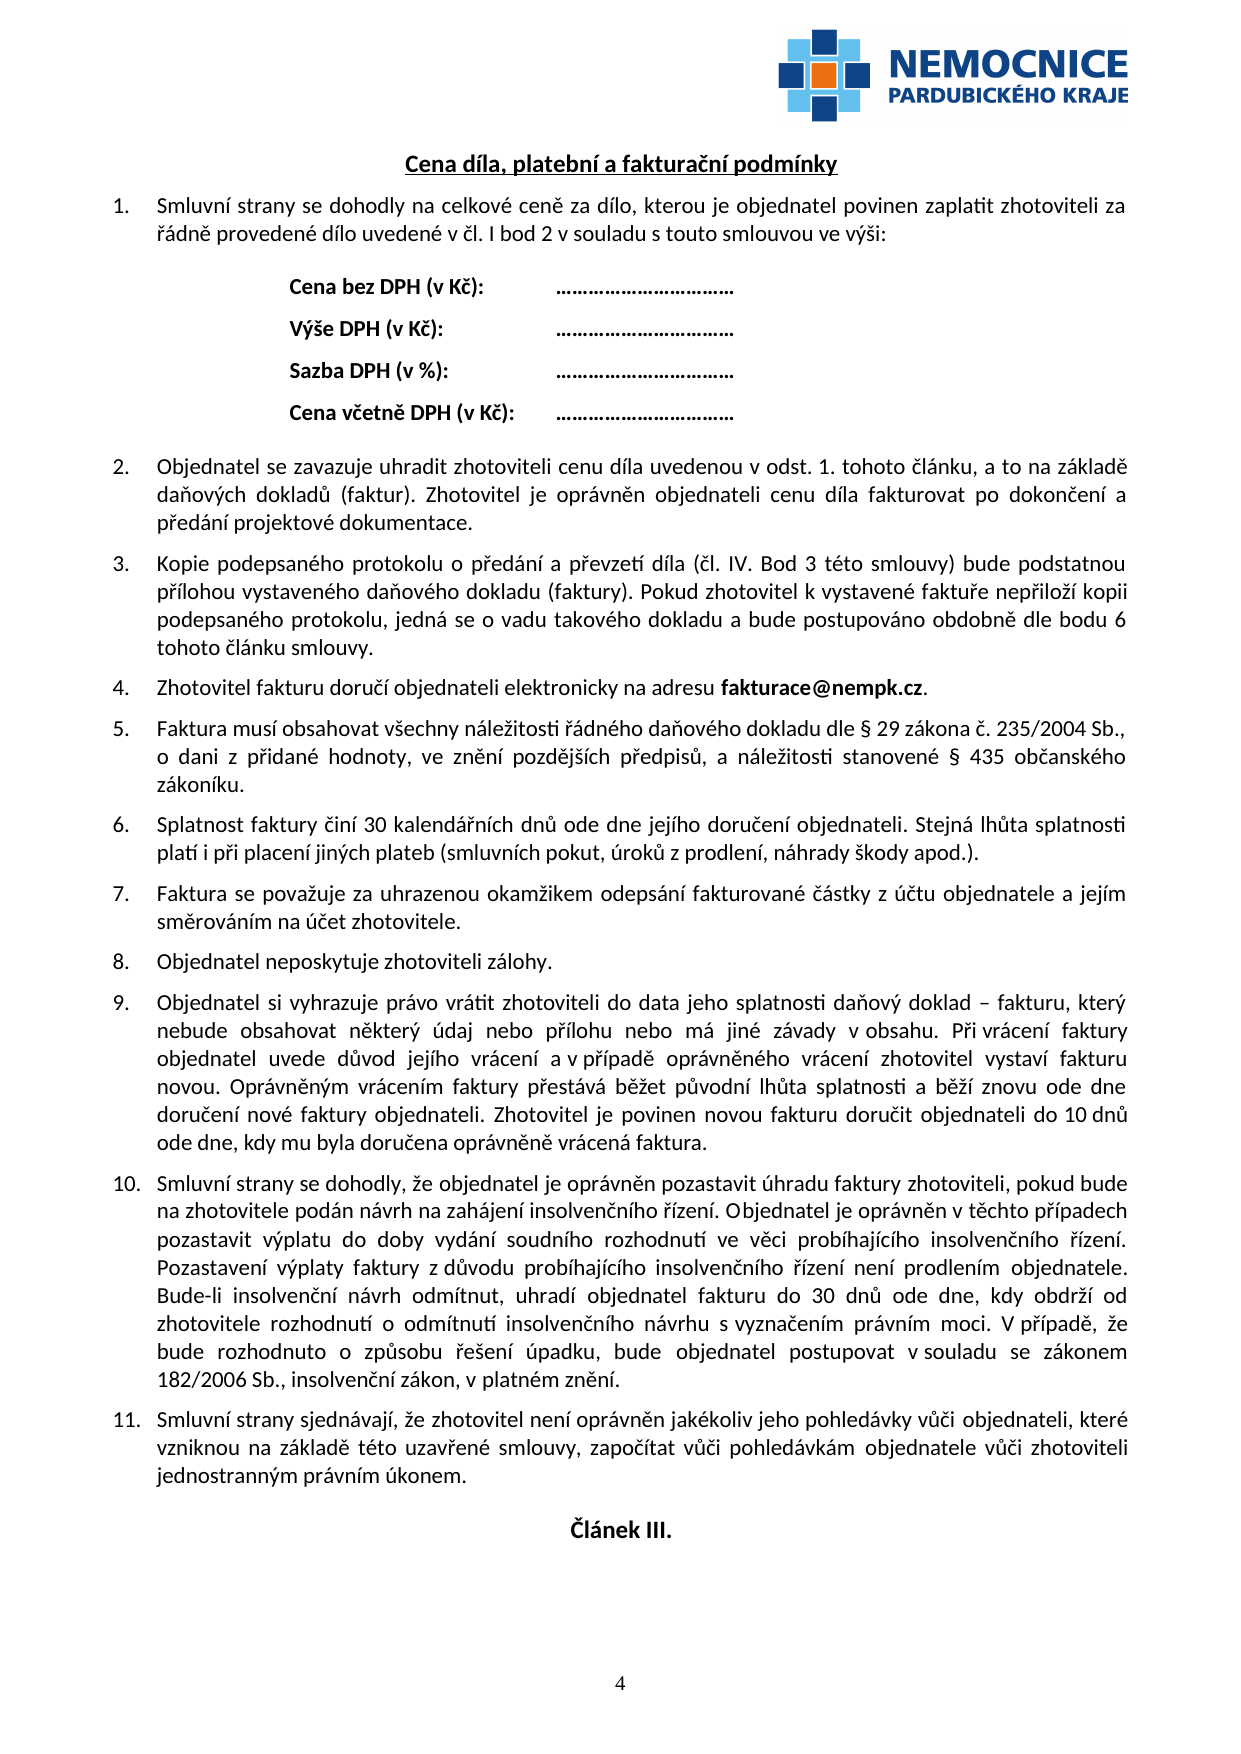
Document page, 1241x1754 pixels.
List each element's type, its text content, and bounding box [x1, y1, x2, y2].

text Cena díla, platební a fakturační podmínky [112, 148, 1130, 178]
list Výše DPH (v Kč): …………………………… [150, 314, 1128, 342]
list Smluvní strany sjednávají, že zhotovitel není oprávněn jakékoliv jeho pohledávky vůči objednateli, které vzniknou na základě této uzavřené smlouvy, započítat vůči pohledávkám objednatele vůči zhotoviteli jednostranným právním úkonem. [112, 1405, 1128, 1489]
text Článek III. [112, 1514, 1130, 1545]
list Smluvní strany se dohodly, že objednatel je oprávněn pozastavit úhradu faktury zhotoviteli, pokud bude na zhotovitele podán návrh na zahájení insolvenčního řízení. Objednatel je oprávněn v těchto případech pozastavit výplatu do doby vydání soudního rozhodnutí ve věci probíhajícího insolvenčního řízení. Pozastavení výplaty faktury z důvodu probíhajícího insolvenčního řízení není prodlením objednatele. Bude-li insolvenční návrh odmítnut, uhradí objednatel fakturu do 30 dnů ode dne, kdy obdrží od zhotovitele rozhodnutí o odmítnutí insolvenčního návrhu s vyznačením právním moci. V případě, že bude rozhodnuto o způsobu řešení úpadku, bude objednatel postupovat v souladu se zákonem 182/2006 Sb., insolvenční zákon, v platném znění. [112, 1169, 1128, 1393]
picture [777, 28, 1128, 123]
list Objednatel se zavazuje uhradit zhotoviteli cenu díla uvedenou v odst. 1. tohoto článku, a to na základě daňových dokladů (faktur). Zhotovitel je oprávněn objednateli cenu díla fakturovat po dokončení a předání projektové dokumentace. [112, 452, 1128, 536]
list Sazba DPH (v %): …………………………… [150, 356, 1128, 384]
list Faktura se považuje za uhrazenou okamžikem odepsání fakturované částky z účtu objednatele a jejím směrováním na účet zhotovitele. [112, 879, 1128, 935]
list Faktura musí obsahovat všechny náležitosti řádného daňového dokladu dle § 29 zákona č. 235/2004 Sb., o dani z přidané hodnoty, ve znění pozdějších předpisů, a náležitosti stanovené § 435 občanského zákoníku. [112, 714, 1128, 798]
list Cena včetně DPH (v Kč): …………………………… [149, 398, 1128, 426]
list Splatnost faktury činí 30 kalendářních dnů ode dne jejího doručení objednateli. Stejná lhůta splatnosti platí i při placení jiných plateb (smluvních pokut, úroků z prodlení, náhrady škody apod.). [112, 810, 1128, 866]
list Smluvní strany se dohodly na celkové ceně za dílo, kterou je objednatel povinen zaplatit zhotoviteli za řádně provedené dílo uvedené v čl. I bod 2 v souladu s touto smlouvou ve výši: [112, 191, 1128, 247]
list Objednatel si vyhrazuje právo vrátit zhotoviteli do data jeho splatnosti daňový doklad – fakturu, který nebude obsahovat některý údaj nebo přílohu nebo má jiné závady v obsahu. Při vrácení faktury objednatel uvede důvod jejího vrácení a v případě oprávněného vrácení zhotovitel vystaví fakturu novou. Oprávněným vrácením faktury přestává běžet původní lhůta splatnosti a běží znovu ode dne doručení nové faktury objednateli. Zhotovitel je povinen novou fakturu doručit objednateli do 10 dnů ode dne, kdy mu byla doručena oprávněně vrácená faktura. [112, 988, 1128, 1156]
list Objednatel neposkytuje zhotoviteli zálohy. [112, 947, 1128, 976]
list Zhotovitel fakturu doručí objednateli elektronicky na adresu fakturace@nempk.cz. [112, 673, 1128, 701]
list Kopie podepsaného protokolu o předání a převzetí díla (čl. IV. Bod 3 této smlouvy) bude podstatnou přílohou vystaveného daňového dokladu (faktury). Pokud zhotovitel k vystavené faktuře nepřiloží kopii podepsaného protokolu, jedná se o vadu takového dokladu a bude postupováno obdobně dle bodu 6 tohoto článku smlouvy. [112, 549, 1128, 661]
list Cena bez DPH (v Kč): …………………………… [150, 272, 1128, 300]
